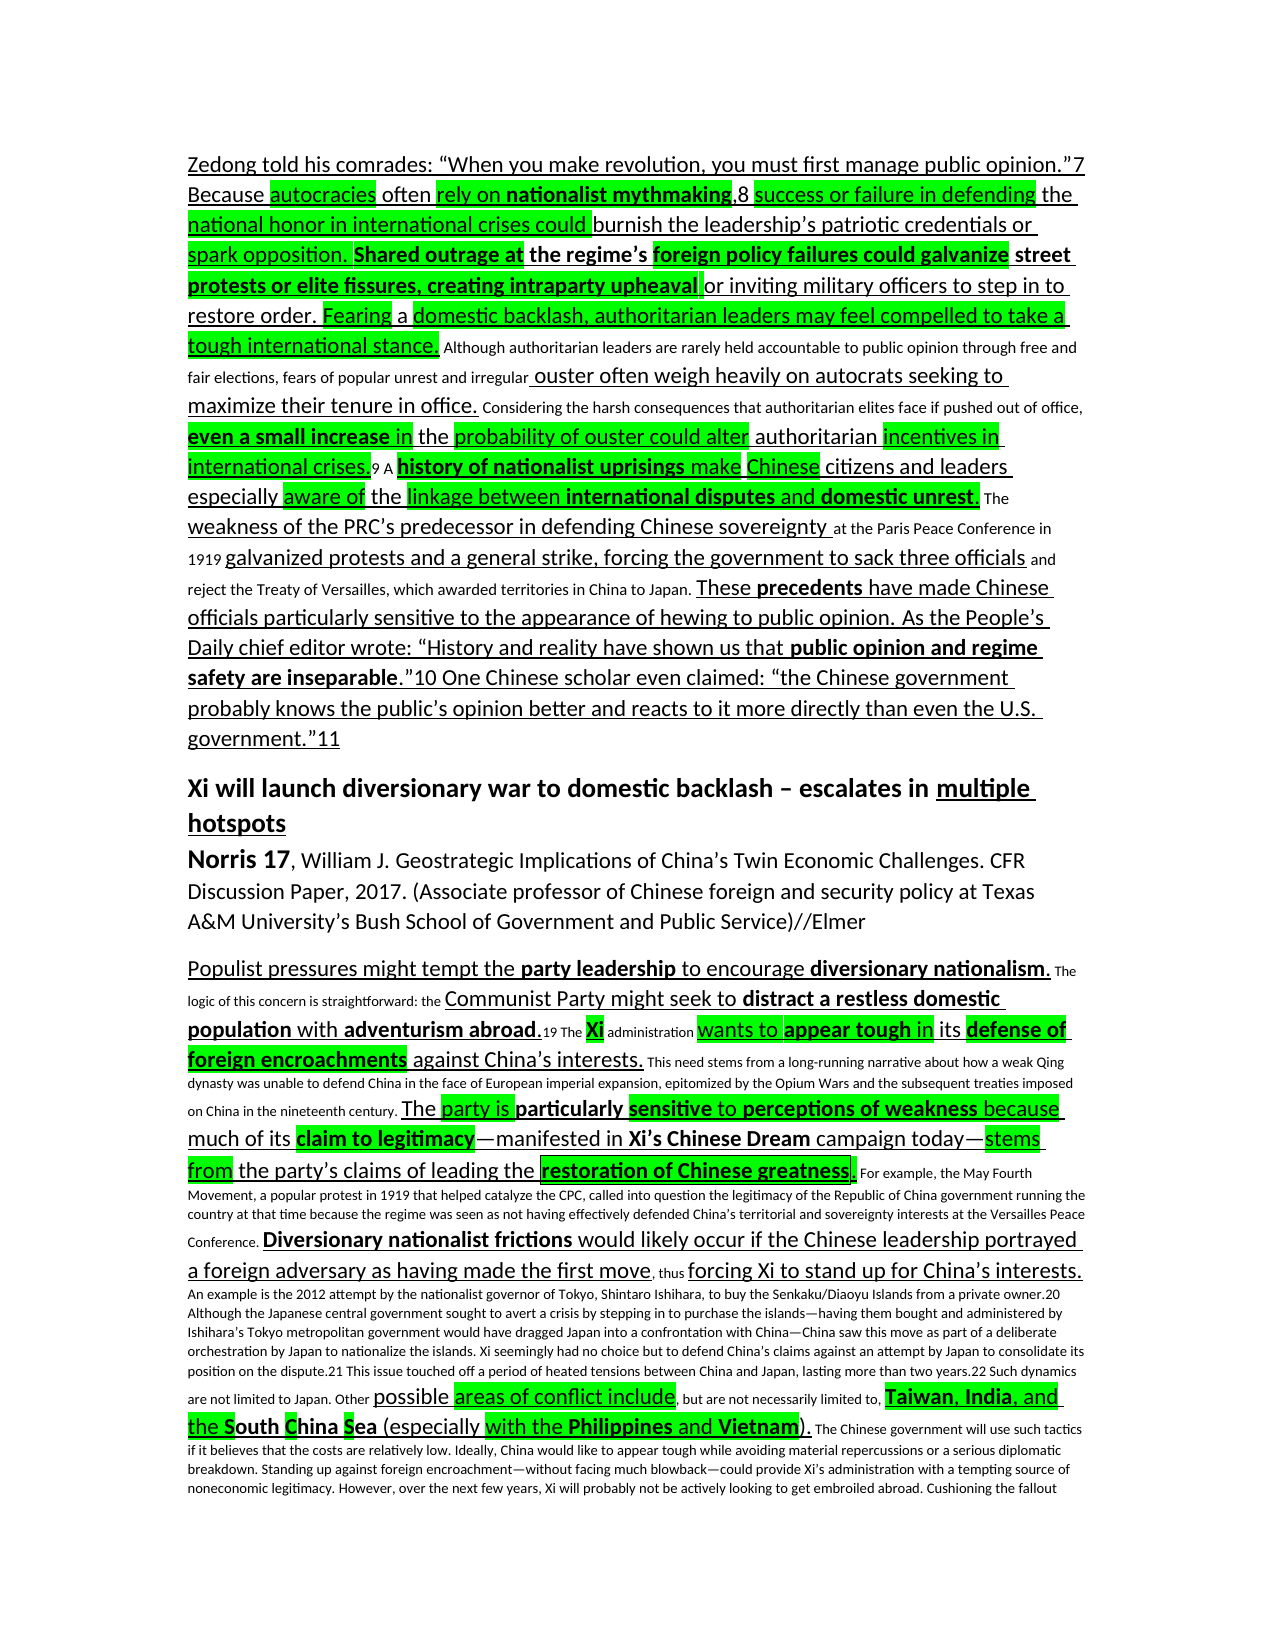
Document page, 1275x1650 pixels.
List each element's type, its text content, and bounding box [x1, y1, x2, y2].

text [187, 954, 1087, 1498]
text Norris 17, William J. Geostrategic Implications of China’s Twin Economic Challenges. CFR Discussion Paper, 2017. (Associate professor of Chinese foreign and security policy at Texas A&M University’s Bush School of Government and Public Service)//Elmer [187, 842, 1087, 936]
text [187, 150, 1087, 752]
subtitle Xi will launch diversionary war to domestic backlash – escalates in multiple hotspots [187, 771, 1087, 839]
